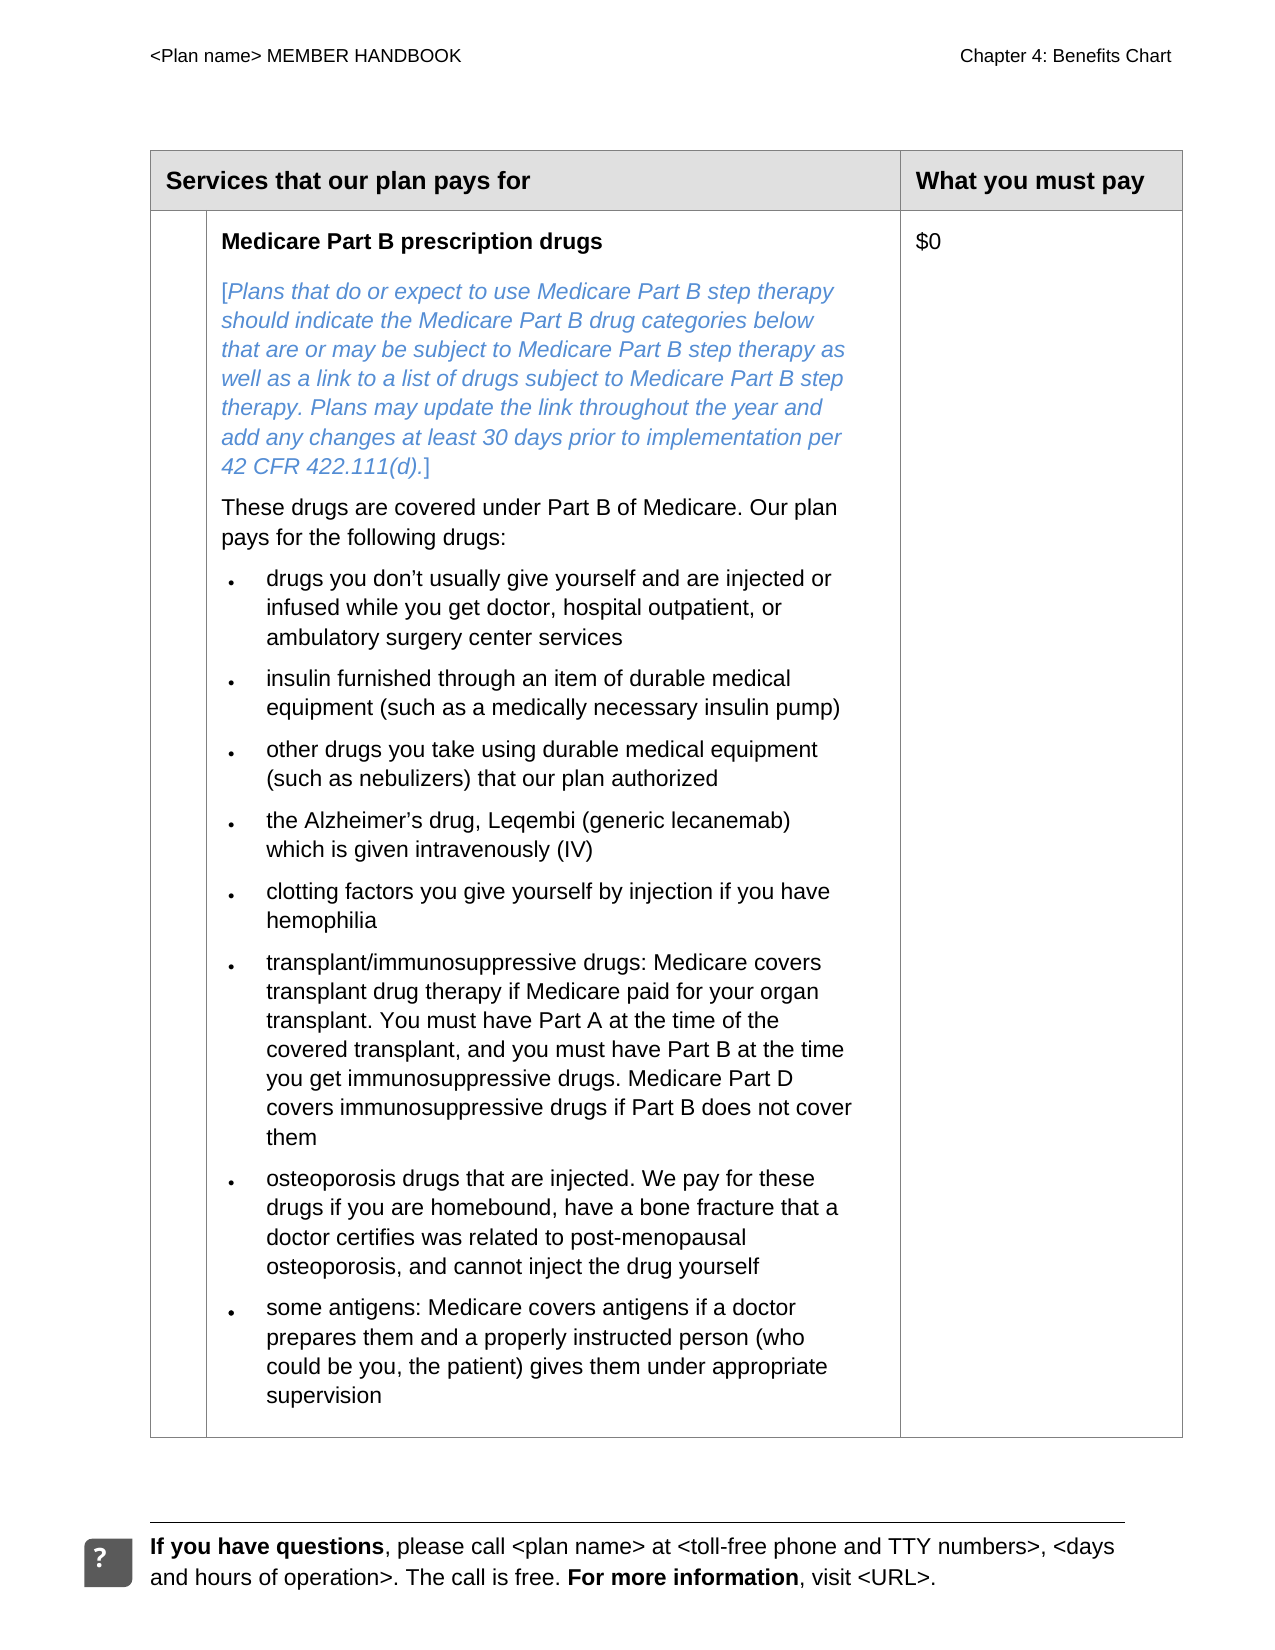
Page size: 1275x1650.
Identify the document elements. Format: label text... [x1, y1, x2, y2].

table_header What you must pay [901, 151, 1182, 210]
table_cell [151, 211, 206, 1437]
table_cell $0 [901, 211, 1182, 1437]
table_header Services that our plan pays for [151, 151, 900, 210]
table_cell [207, 211, 900, 1437]
